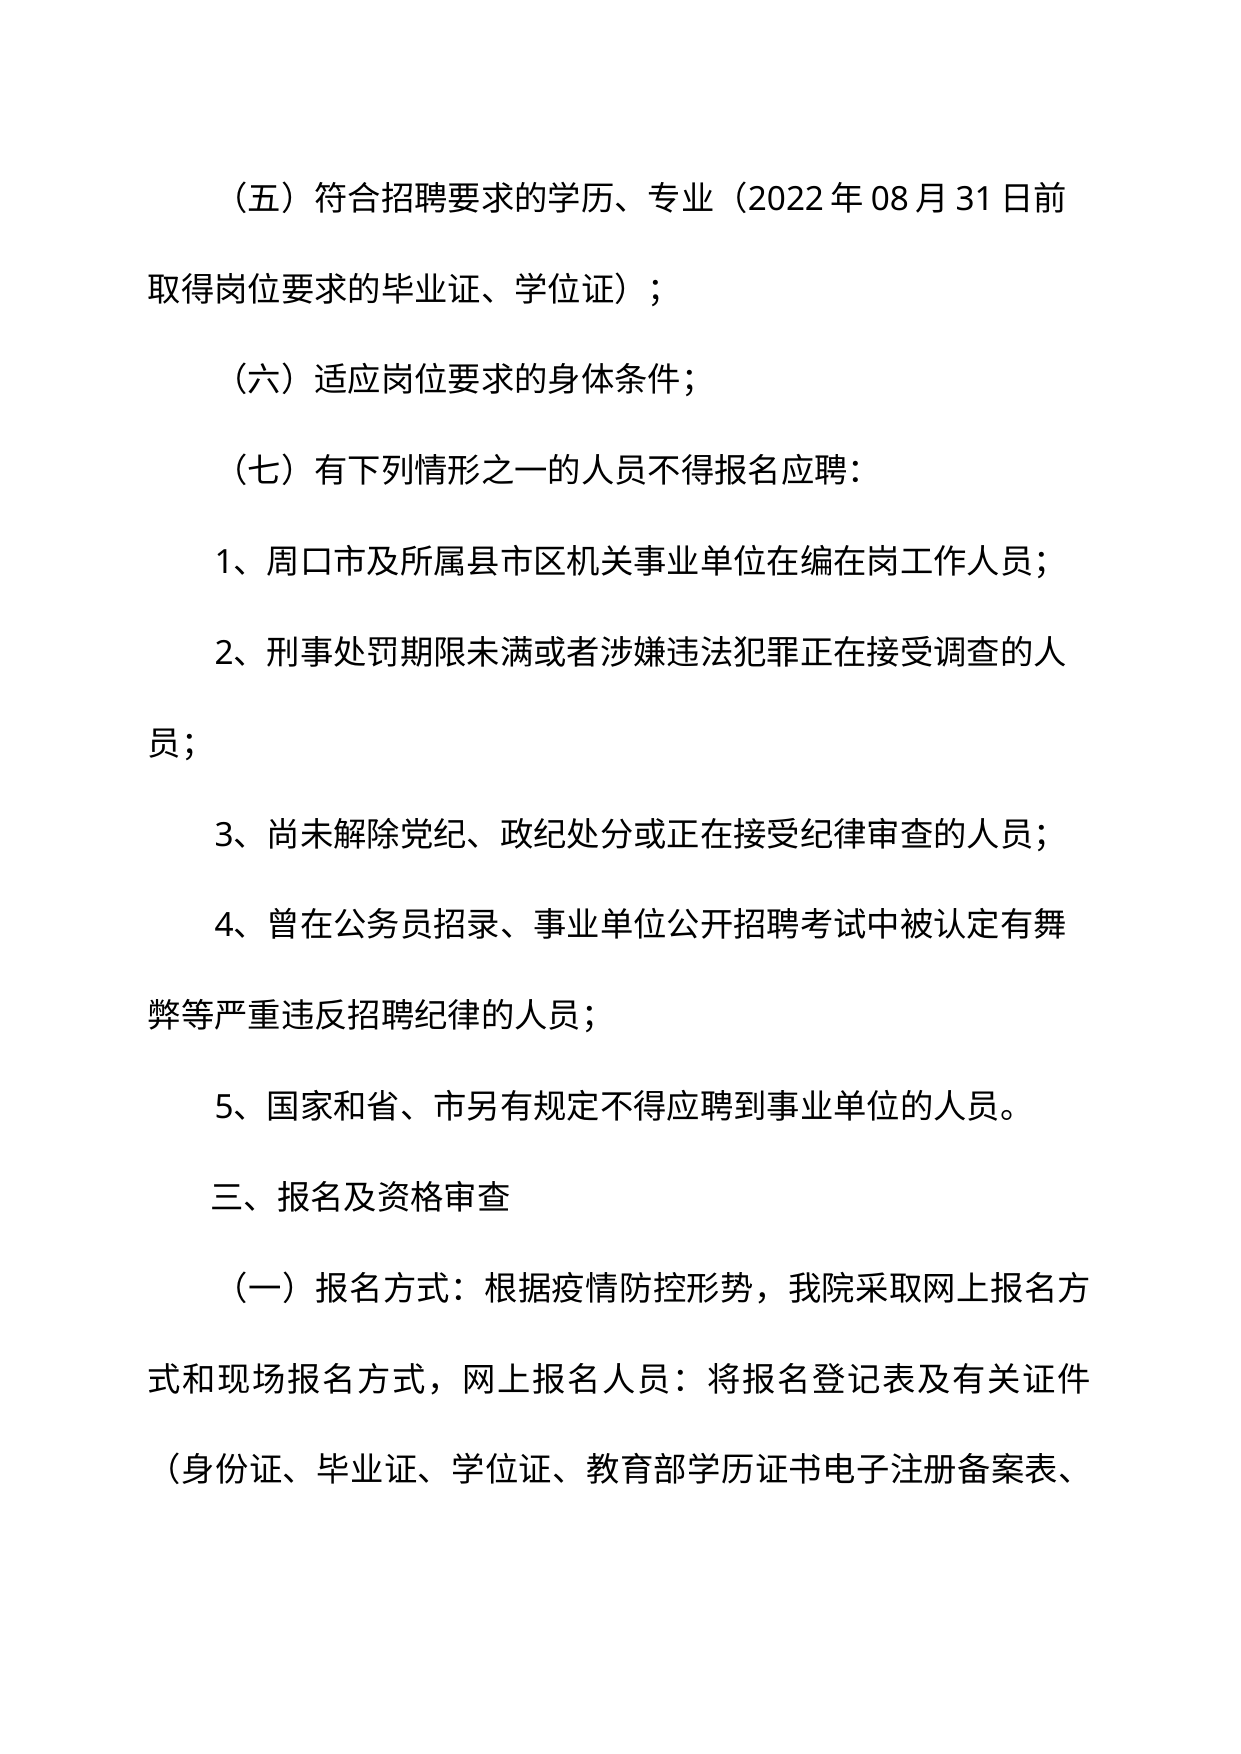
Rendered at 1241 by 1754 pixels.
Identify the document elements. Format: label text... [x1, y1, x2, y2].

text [148, 1240, 1093, 1513]
text 三、报名及资格审查 [148, 1149, 1093, 1240]
text 1、周口市及所属县市区机关事业单位在编在岗工作人员； [148, 514, 1093, 604]
text 2、刑事处罚期限未满或者涉嫌违法犯罪正在接受调查的人员； [148, 604, 1093, 786]
text 5、国家和省、市另有规定不得应聘到事业单位的人员。 [148, 1059, 1093, 1149]
text （五）符合招聘要求的学历、专业（2022年08月31日前取得岗位要求的毕业证、学位证）； [148, 150, 1093, 332]
text 4、曾在公务员招录、事业单位公开招聘考试中被认定有舞弊等严重违反招聘纪律的人员； [148, 877, 1093, 1059]
text 3、尚未解除党纪、政纪处分或正在接受纪律审查的人员； [148, 786, 1093, 877]
text （七）有下列情形之一的人员不得报名应聘： [148, 423, 1093, 514]
text （六）适应岗位要求的身体条件； [148, 332, 1093, 423]
